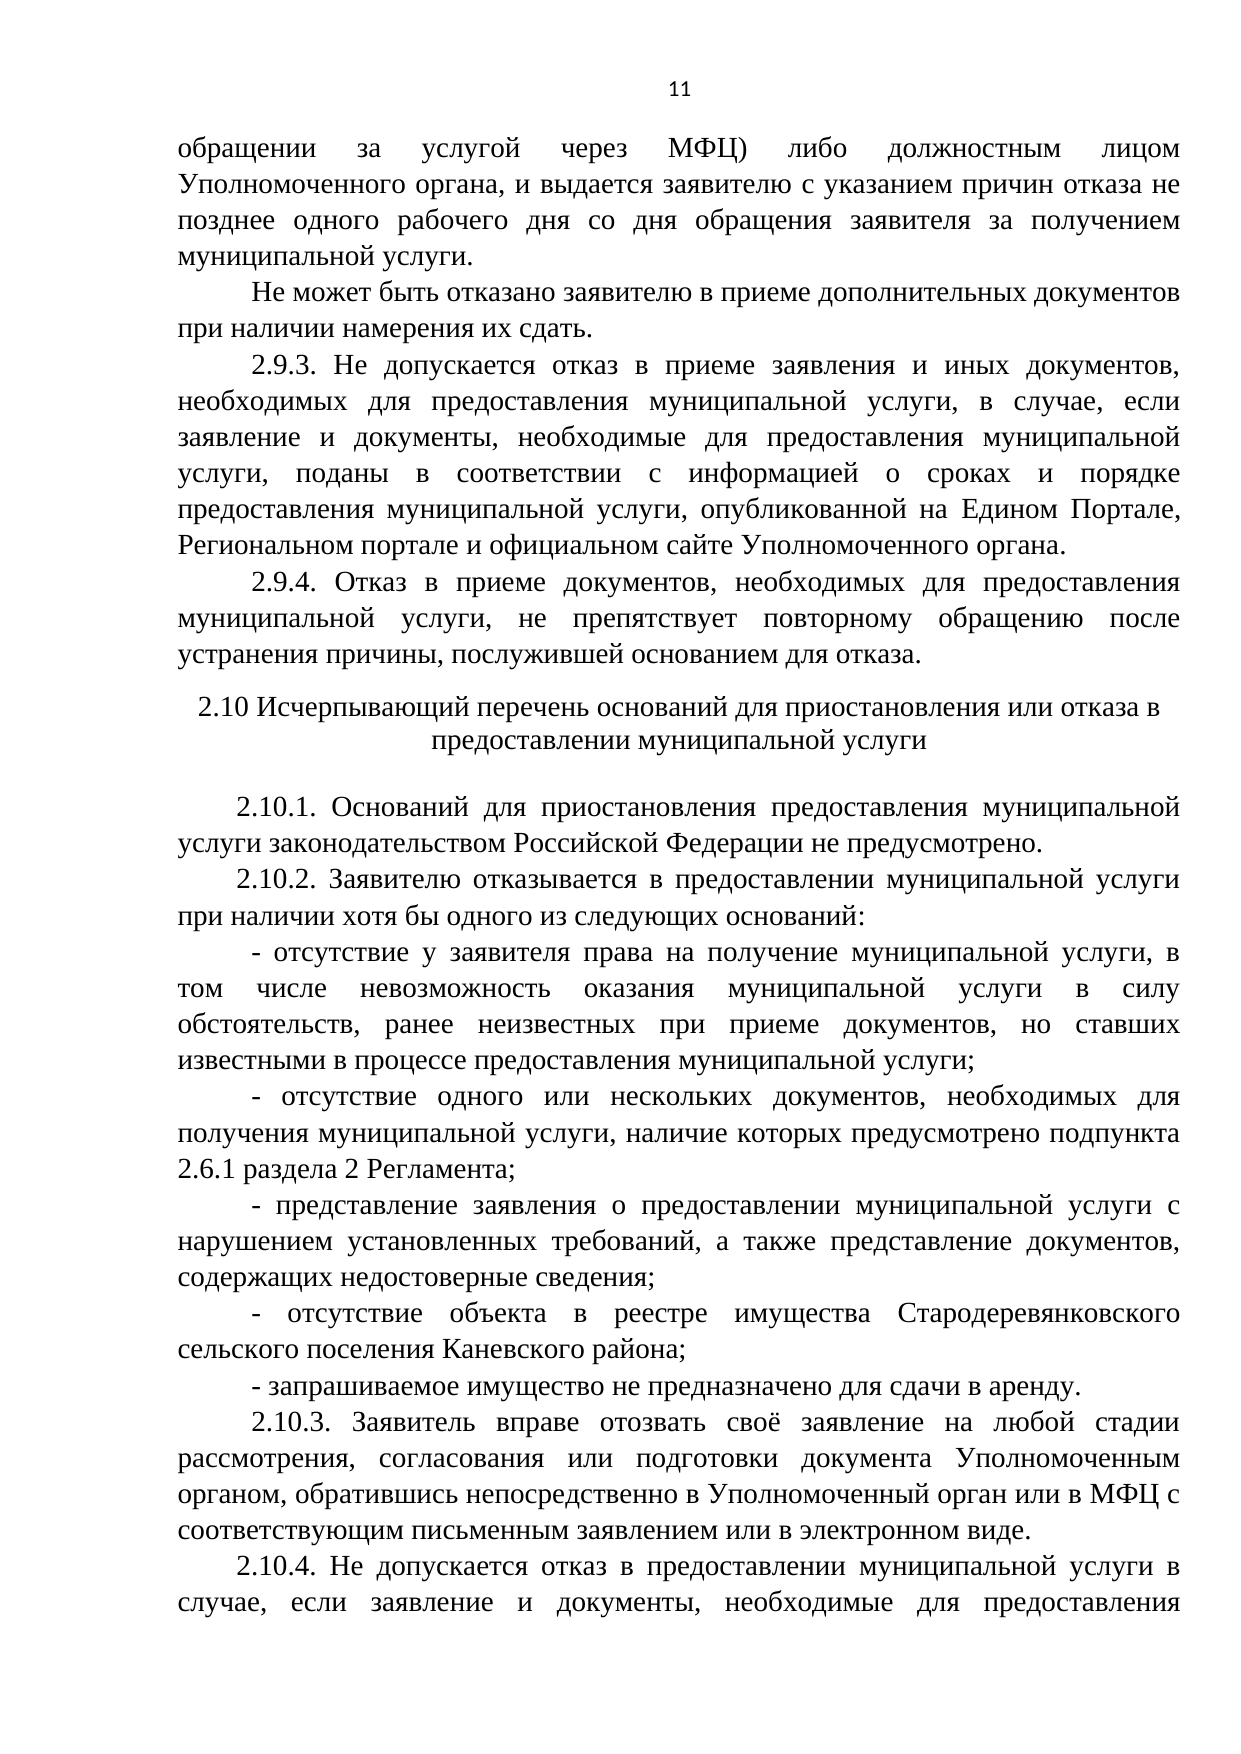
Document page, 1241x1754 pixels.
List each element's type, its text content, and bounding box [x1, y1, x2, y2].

text 2.10.1. Оснований для приостановления предоставления муниципальной услуги законодательством Российской Федерации не предусмотрено. [177, 789, 1181, 859]
text Не может быть отказано заявителю в приеме дополнительных документов при наличии намерения их сдать. [177, 274, 1181, 344]
text 2.10.3. Заявитель вправе отозвать своё заявление на любой стадии рассмотрения, согласования или подготовки документа Уполномоченным органом, обратившись непосредственно в Уполномоченный орган или в МФЦ с соответствующим письменным заявлением или в электронном виде. [177, 1404, 1181, 1546]
text 2.10.2. Заявителю отказывается в предоставлении муниципальной услуги при наличии хотя бы одного из следующих оснований: [177, 862, 1181, 931]
text 2.9.4. Отказ в приеме документов, необходимых для предоставления муниципальной услуги, не препятствует повторному обращению после устранения причины, послужившей основанием для отказа. [177, 564, 1181, 669]
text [177, 1548, 1181, 1618]
text 2.10 Исчерпывающий перечень оснований для приостановления или отказа в предоставлении муниципальной услуги [177, 689, 1181, 756]
text - запрашиваемое имущество не предназначено для сдачи в аренду. [177, 1368, 1181, 1401]
text 2.9.3. Не допускается отказ в приеме заявления и иных документов, необходимых для предоставления муниципальной услуги, в случае, если заявление и документы, необходимые для предоставления муниципальной услуги, поданы в соответствии с информацией о сроках и порядке предоставления муниципальной услуги, опубликованной на Едином Портале, Региональном портале и официальном сайте Уполномоченного органа. [177, 347, 1181, 561]
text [177, 130, 1181, 272]
text - представление заявления о предоставлении муниципальной услуги с нарушением установленных требований, а также представление документов, содержащих недостоверные сведения; [177, 1187, 1181, 1293]
text - отсутствие у заявителя права на получение муниципальной услуги, в том числе невозможность оказания муниципальной услуги в силу обстоятельств, ранее неизвестных при приеме документов, но ставших известными в процессе предоставления муниципальной услуги; [177, 934, 1181, 1076]
text - отсутствие объекта в реестре имущества Стародеревянковского сельского поселения Каневского района; [177, 1295, 1181, 1365]
text - отсутствие одного или нескольких документов, необходимых для получения муниципальной услуги, наличие которых предусмотрено подпункта 2.6.1 раздела 2 Регламента; [177, 1078, 1181, 1184]
